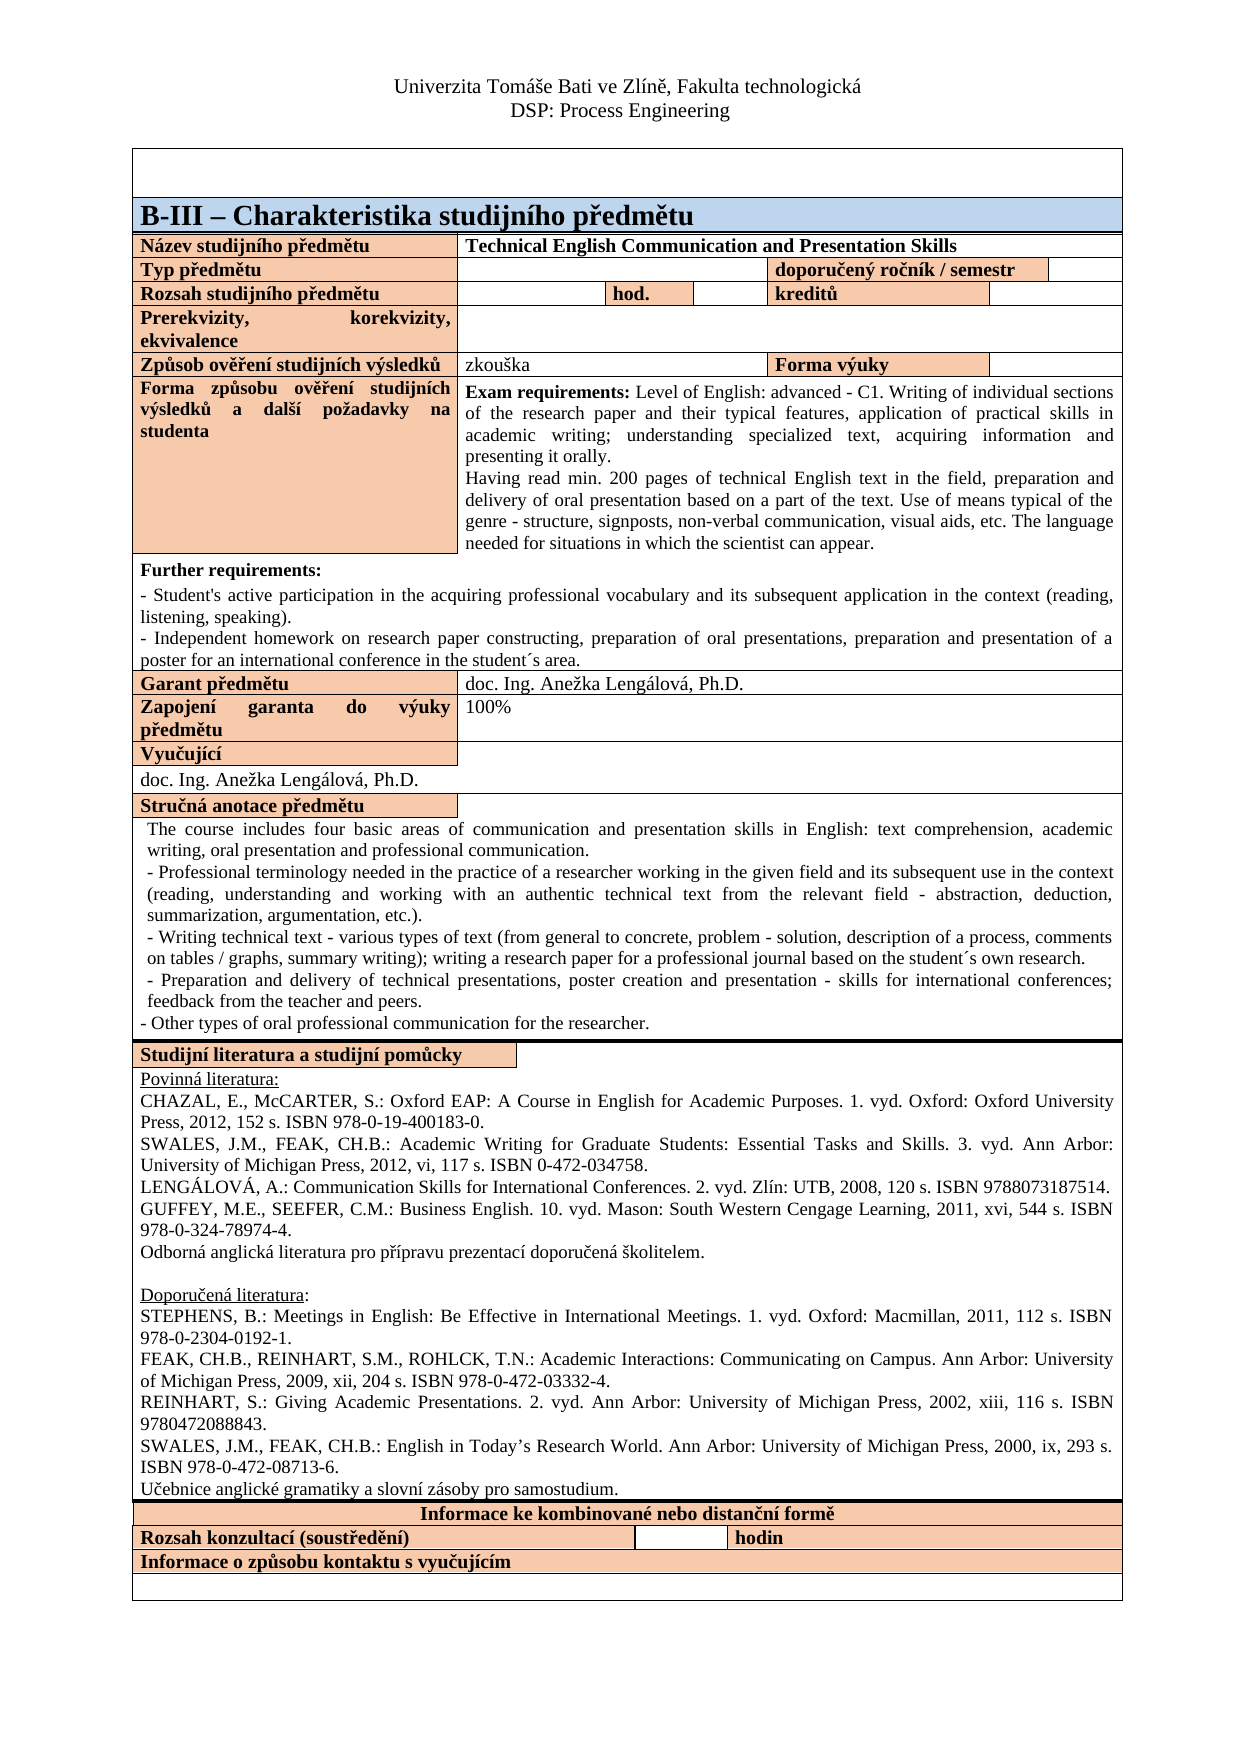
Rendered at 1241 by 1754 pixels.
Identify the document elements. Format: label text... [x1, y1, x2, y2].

table_cell Technical English Communication and Presentation Skills [458, 235, 1122, 257]
table_cell Rozsah studijního předmětu [133, 282, 457, 305]
table_cell [133, 1574, 1122, 1600]
table_cell Further requirements: - Student's active participation in the acquiring professional vocabulary and its subsequent application in the context (reading, listening, speaking). - Independent homework on research paper constructing, preparation of oral presentations, preparation and presentation of a poster for an international conference in the student´s area. [133, 553, 1122, 670]
table_cell Exam requirements: Level of English: advanced - C1. Writing of individual sections of the research paper and their typical features, application of practical skills in academic writing; understanding specialized text, acquiring information and presenting it orally. Having read min. 200 pages of technical English text in the field, preparation and delivery of oral presentation based on a part of the text. Use of means typical of the genre - structure, signposts, non-verbal communication, visual aids, etc. The language needed for situations in which the scientist can appear. [458, 377, 1122, 553]
table_cell The course includes four basic areas of communication and presentation skills in English: text comprehension, academic writing, oral presentation and professional communication. - Professional terminology needed in the practice of a researcher working in the given field and its subsequent use in the context (reading, understanding and working with an authentic technical text from the relevant field - abstraction, deduction, summarization, argumentation, etc.). - Writing technical text - various types of text (from general to concrete, problem - solution, description of a process, comments on tables / graphs, summary writing); writing a research paper for a professional journal based on the student´s own research. - Preparation and delivery of technical presentations, poster creation and presentation - skills for international conferences; feedback from the teacher and peers. - Other types of oral professional communication for the researcher. [133, 817, 1122, 1039]
table_cell [694, 282, 767, 305]
table_cell [1049, 258, 1122, 281]
table_cell doporučený ročník / semestr [768, 258, 1048, 281]
table_cell [458, 742, 1122, 765]
table_cell Způsob ověření studijních výsledků [133, 353, 457, 376]
table_cell zkouška [458, 353, 767, 376]
table_cell Prerekvizity, korekvizity, ekvivalence [133, 306, 457, 352]
table_cell doc. Ing. Anežka Lengálová, Ph.D. [458, 671, 1122, 694]
table_cell Informace ke kombinované nebo distanční formě [134, 1503, 1122, 1525]
table_cell hod. [606, 282, 693, 305]
table_cell Název studijního předmětu [133, 235, 457, 257]
table_cell Informace o způsobu kontaktu s vyučujícím [133, 1550, 1122, 1572]
table_cell [458, 306, 1122, 352]
table_cell [133, 149, 1122, 197]
table_cell Vyučující [133, 742, 457, 765]
table_cell [990, 353, 1122, 376]
table_cell Forma způsobu ověření studijních výsledků a další požadavky na studenta [133, 377, 457, 553]
table_cell [517, 1043, 1122, 1067]
table_cell B-III – Charakteristika studijního předmětu [133, 198, 1122, 231]
table_cell Rozsah konzultací (soustředění) [133, 1526, 634, 1548]
table_cell [458, 794, 1122, 817]
table_cell Typ předmětu [133, 258, 457, 281]
table_cell Studijní literatura a studijní pomůcky [133, 1043, 516, 1067]
table_cell [636, 1526, 727, 1548]
table_cell kreditů [768, 282, 989, 305]
table_cell Povinná literatura: CHAZAL, E., McCARTER, S.: Oxford EAP: A Course in English for Academic Purposes. 1. vyd. Oxford: Oxford University Press, 2012, 152 s. ISBN 978-0-19-400183-0. SWALES, J.M., FEAK, CH.B.: Academic Writing for Graduate Students: Essential Tasks and Skills. 3. vyd. Ann Arbor: University of Michigan Press, 2012, vi, 117 s. ISBN 0-472-034758. LENGÁLOVÁ, A.: Communication Skills for International Conferences. 2. vyd. Zlín: UTB, 2008, 120 s. ISBN 9788073187514. GUFFEY, M.E., SEEFER, C.M.: Business English. 10. vyd. Mason: South Western Cengage Learning, 2011, xvi, 544 s. ISBN 978-0-324-78974-4. Odborná anglická literatura pro přípravu prezentací doporučená školitelem. Doporučená literatura: STEPHENS, B.: Meetings in English: Be Effective in International Meetings. 1. vyd. Oxford: Macmillan, 2011, 112 s. ISBN 978-0-2304-0192-1. FEAK, CH.B., REINHART, S.M., ROHLCK, T.N.: Academic Interactions: Communicating on Campus. Ann Arbor: University of Michigan Press, 2009, xii, 204 s. ISBN 978-0-472-03332-4. REINHART, S.: Giving Academic Presentations. 2. vyd. Ann Arbor: University of Michigan Press, 2002, xiii, 116 s. ISBN 9780472088843. SWALES, J.M., FEAK, CH.B.: English in Today’s Research World. Ann Arbor: University of Michigan Press, 2000, ix, 293 s. ISBN 978-0-472-08713-6. Učebnice anglické gramatiky a slovní zásoby pro samostudium. [133, 1067, 1122, 1499]
table_cell [458, 282, 605, 305]
table_cell doc. Ing. Anežka Lengálová, Ph.D. [133, 765, 1122, 793]
table_cell Forma výuky [768, 353, 989, 376]
table_cell 100% [458, 695, 1122, 741]
table_cell Stručná anotace předmětu [133, 794, 457, 817]
table_cell Zapojení garanta do výuky předmětu [133, 695, 457, 741]
table_cell hodin [728, 1526, 1122, 1548]
table_cell [458, 258, 767, 281]
table_cell [990, 282, 1122, 305]
table_cell Garant předmětu [133, 671, 457, 694]
